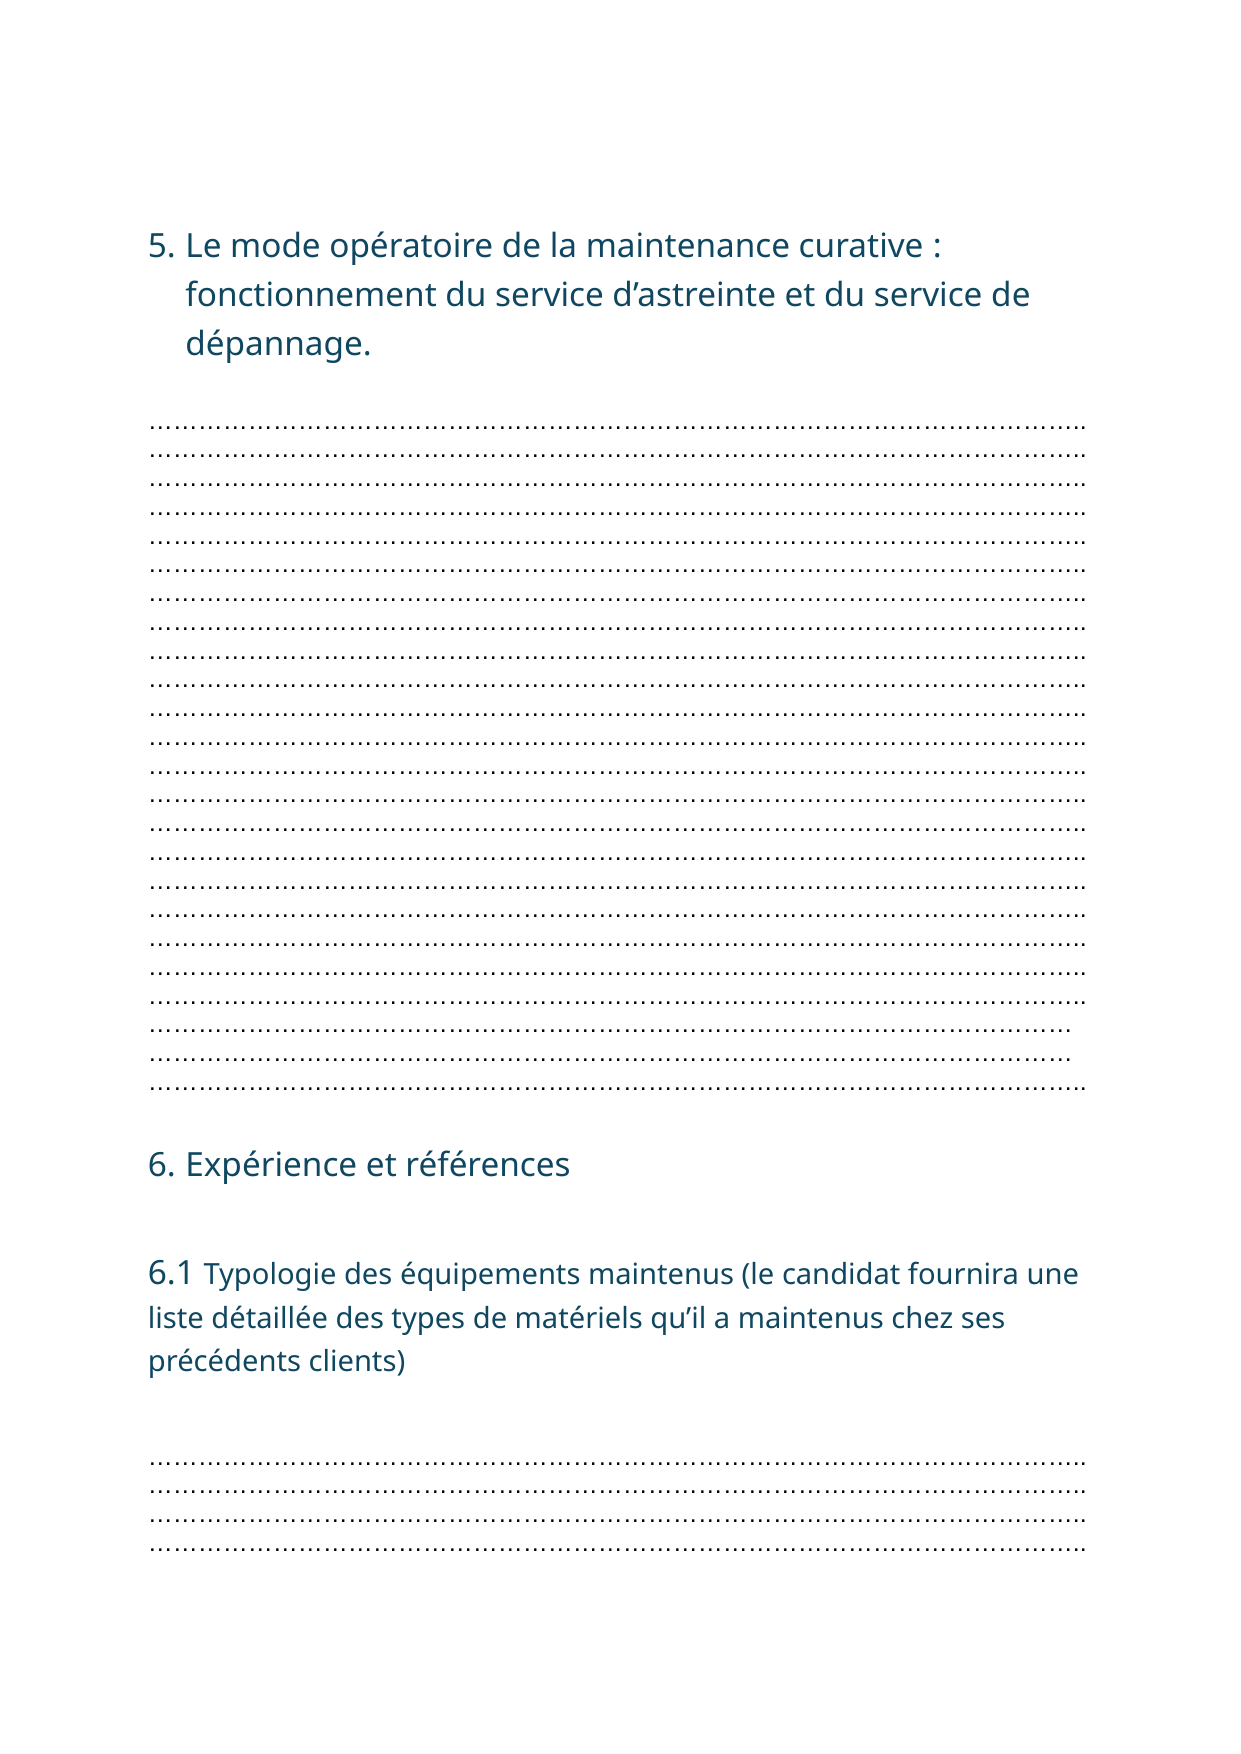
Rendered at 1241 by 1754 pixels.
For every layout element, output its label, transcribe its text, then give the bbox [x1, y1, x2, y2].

text …………………………………………………………………………………………………..………………………………………………………………………………………………….. [148, 578, 1093, 636]
subtitle 6.1 Typologie des équipements maintenus (le candidat fournira une liste détaillée des types de matériels qu’il a maintenus chez ses précédents clients) [148, 1249, 1093, 1380]
text ……………………………………………………………………………………………………………………………………………………………………………………………………………………………………………………………………………………………………….. [148, 1009, 1093, 1096]
subtitle Le mode opératoire de la maintenance curative : fonctionnement du service d’astreinte et du service de dépannage. [148, 222, 1093, 365]
text …………………………………………………………………………………………………..………………………………………………………………………………………………….. [148, 808, 1093, 866]
text …………………………………………………………………………………………………..………………………………………………………………………………………………….. [148, 693, 1093, 751]
text …………………………………………………………………………………………………..………………………………………………………………………………………………….. [148, 463, 1093, 521]
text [148, 406, 1093, 463]
text …………………………………………………………………………………………………..………………………………………………………………………………………………….. [148, 952, 1093, 1009]
text …………………………………………………………………………………………………..………………………………………………………………………………………………….. [148, 751, 1093, 808]
subtitle Expérience et références [148, 1141, 1093, 1187]
text …………………………………………………………………………………………………..…………………………………………………………………………………………………..………………………………………………………………………………………………….. [148, 866, 1093, 952]
text …………………………………………………………………………………………………..………………………………………………………………………………………………….. [148, 636, 1093, 693]
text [148, 1499, 1093, 1557]
text …………………………………………………………………………………………………..………………………………………………………………………………………………….. [148, 521, 1093, 578]
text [148, 1442, 1093, 1499]
